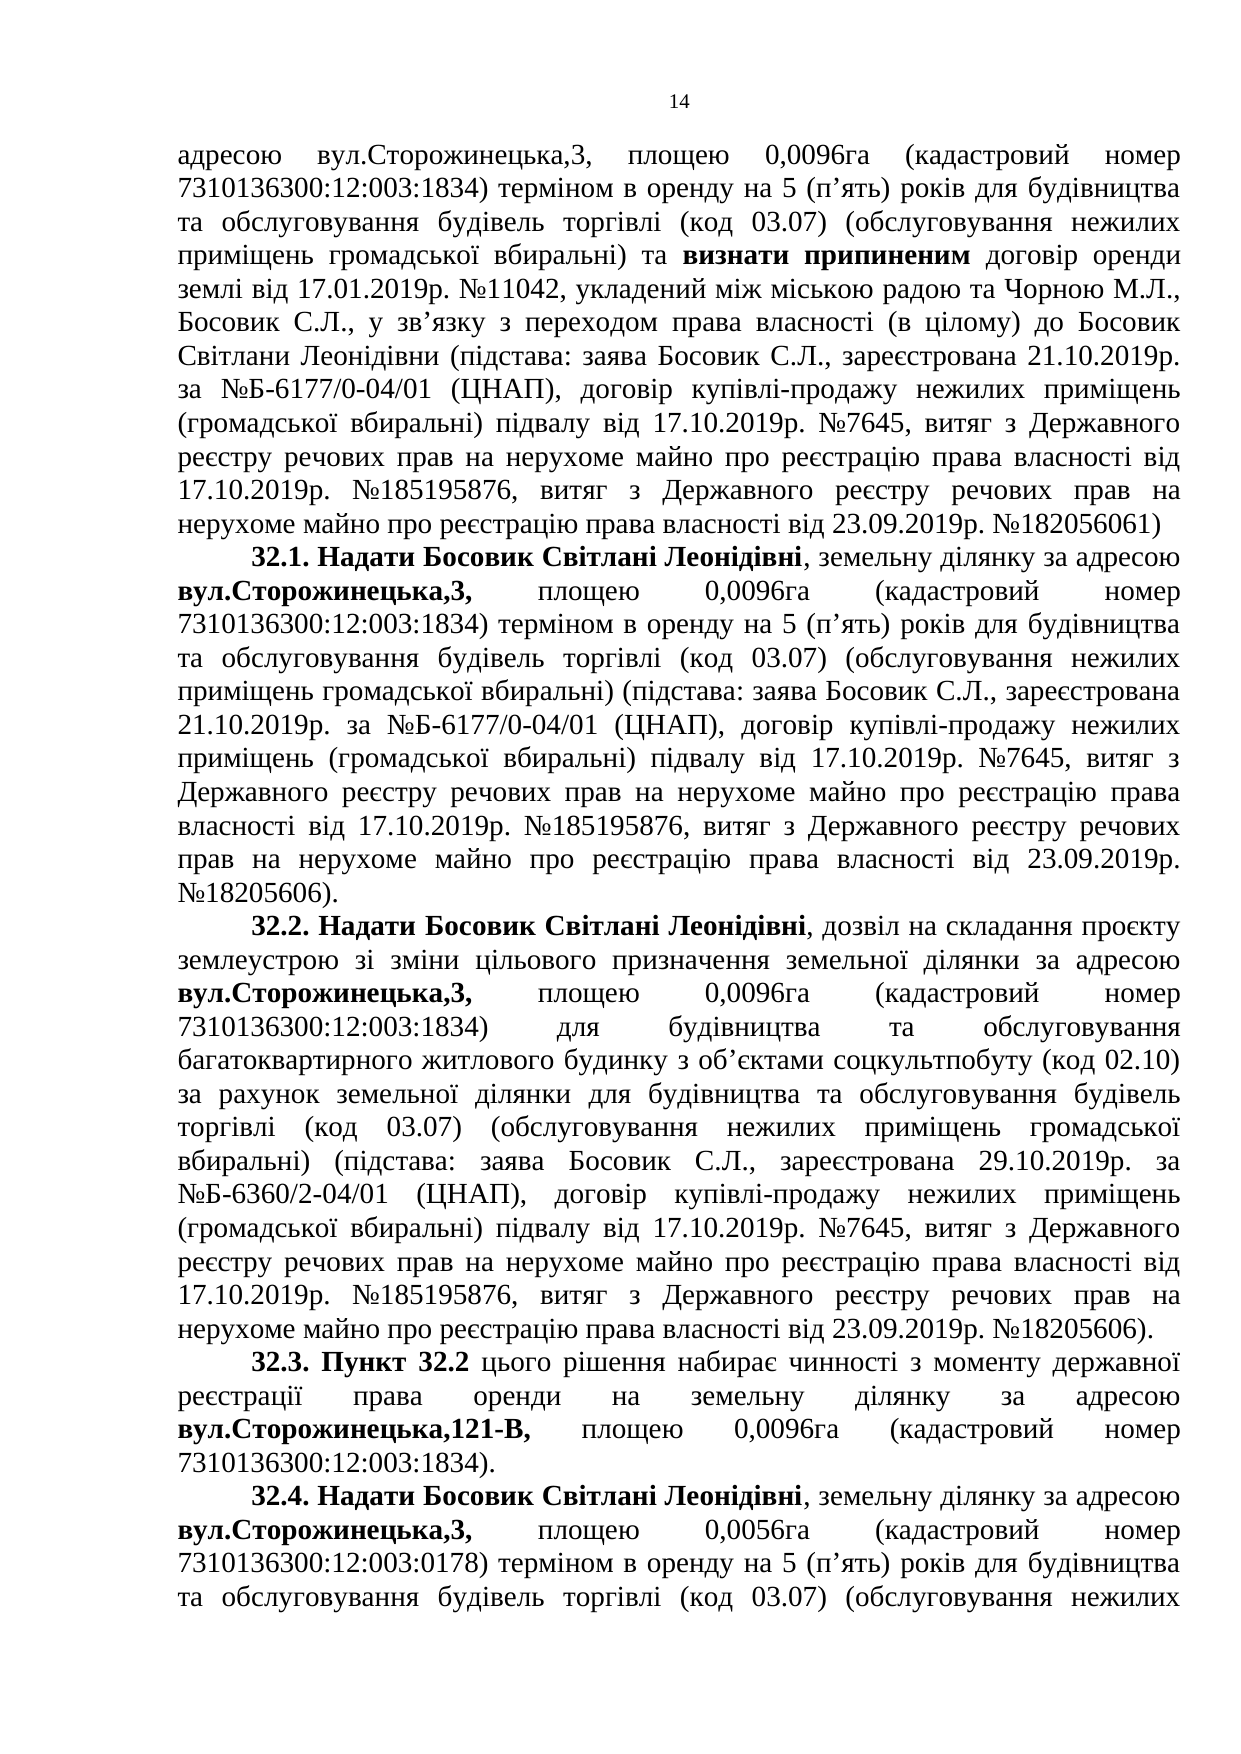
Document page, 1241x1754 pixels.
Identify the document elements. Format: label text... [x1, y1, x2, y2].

text 32.3. Пункт 32.2 цього рішення набирає чинності з моменту державної реєстрації права оренди на земельну ділянку за адресою вул.Сторожинецька,121-В, площею 0,0096га (кадастровий номер 7310136300:12:003:1834). [177, 1344, 1181, 1478]
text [177, 1478, 1181, 1613]
text 32.1. Надати Босовик Світлані Леонідівні, земельну ділянку за адресою вул.Сторожинецька,3, площею 0,0096га (кадастровий номер 7310136300:12:003:1834) терміном в оренду на 5 (п’ять) років для будівництва та обслуговування будівель торгівлі (код 03.07) (обслуговування нежилих приміщень громадської вбиральні) (підстава: заява Босовик С.Л., зареєстрована 21.10.2019р. за №Б-6177/0-04/01 (ЦНАП), договір купівлі-продажу нежилих приміщень (громадської вбиральні) підвалу від 17.10.2019р. №7645, витяг з Державного реєстру речових прав на нерухоме майно про реєстрацію права власності від 17.10.2019р. №185195876, витяг з Державного реєстру речових прав на нерухоме майно про реєстрацію права власності від 23.09.2019р. №18205606). [177, 539, 1181, 908]
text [177, 137, 1181, 539]
text 32.2. Надати Босовик Світлані Леонідівні, дозвіл на складання проєкту землеустрою зі зміни цільового призначення земельної ділянки за адресою вул.Сторожинецька,3, площею 0,0096га (кадастровий номер 7310136300:12:003:1834) для будівництва та обслуговування багатоквартирного житлового будинку з об’єктами соцкультпобуту (код 02.10) за рахунок земельної ділянки для будівництва та обслуговування будівель торгівлі (код 03.07) (обслуговування нежилих приміщень громадської вбиральні) (підстава: заява Босовик С.Л., зареєстрована 29.10.2019р. за №Б-6360/2-04/01 (ЦНАП), договір купівлі-продажу нежилих приміщень (громадської вбиральні) підвалу від 17.10.2019р. №7645, витяг з Державного реєстру речових прав на нерухоме майно про реєстрацію права власності від 17.10.2019р. №185195876, витяг з Державного реєстру речових прав на нерухоме майно про реєстрацію права власності від 23.09.2019р. №18205606). [177, 908, 1181, 1344]
